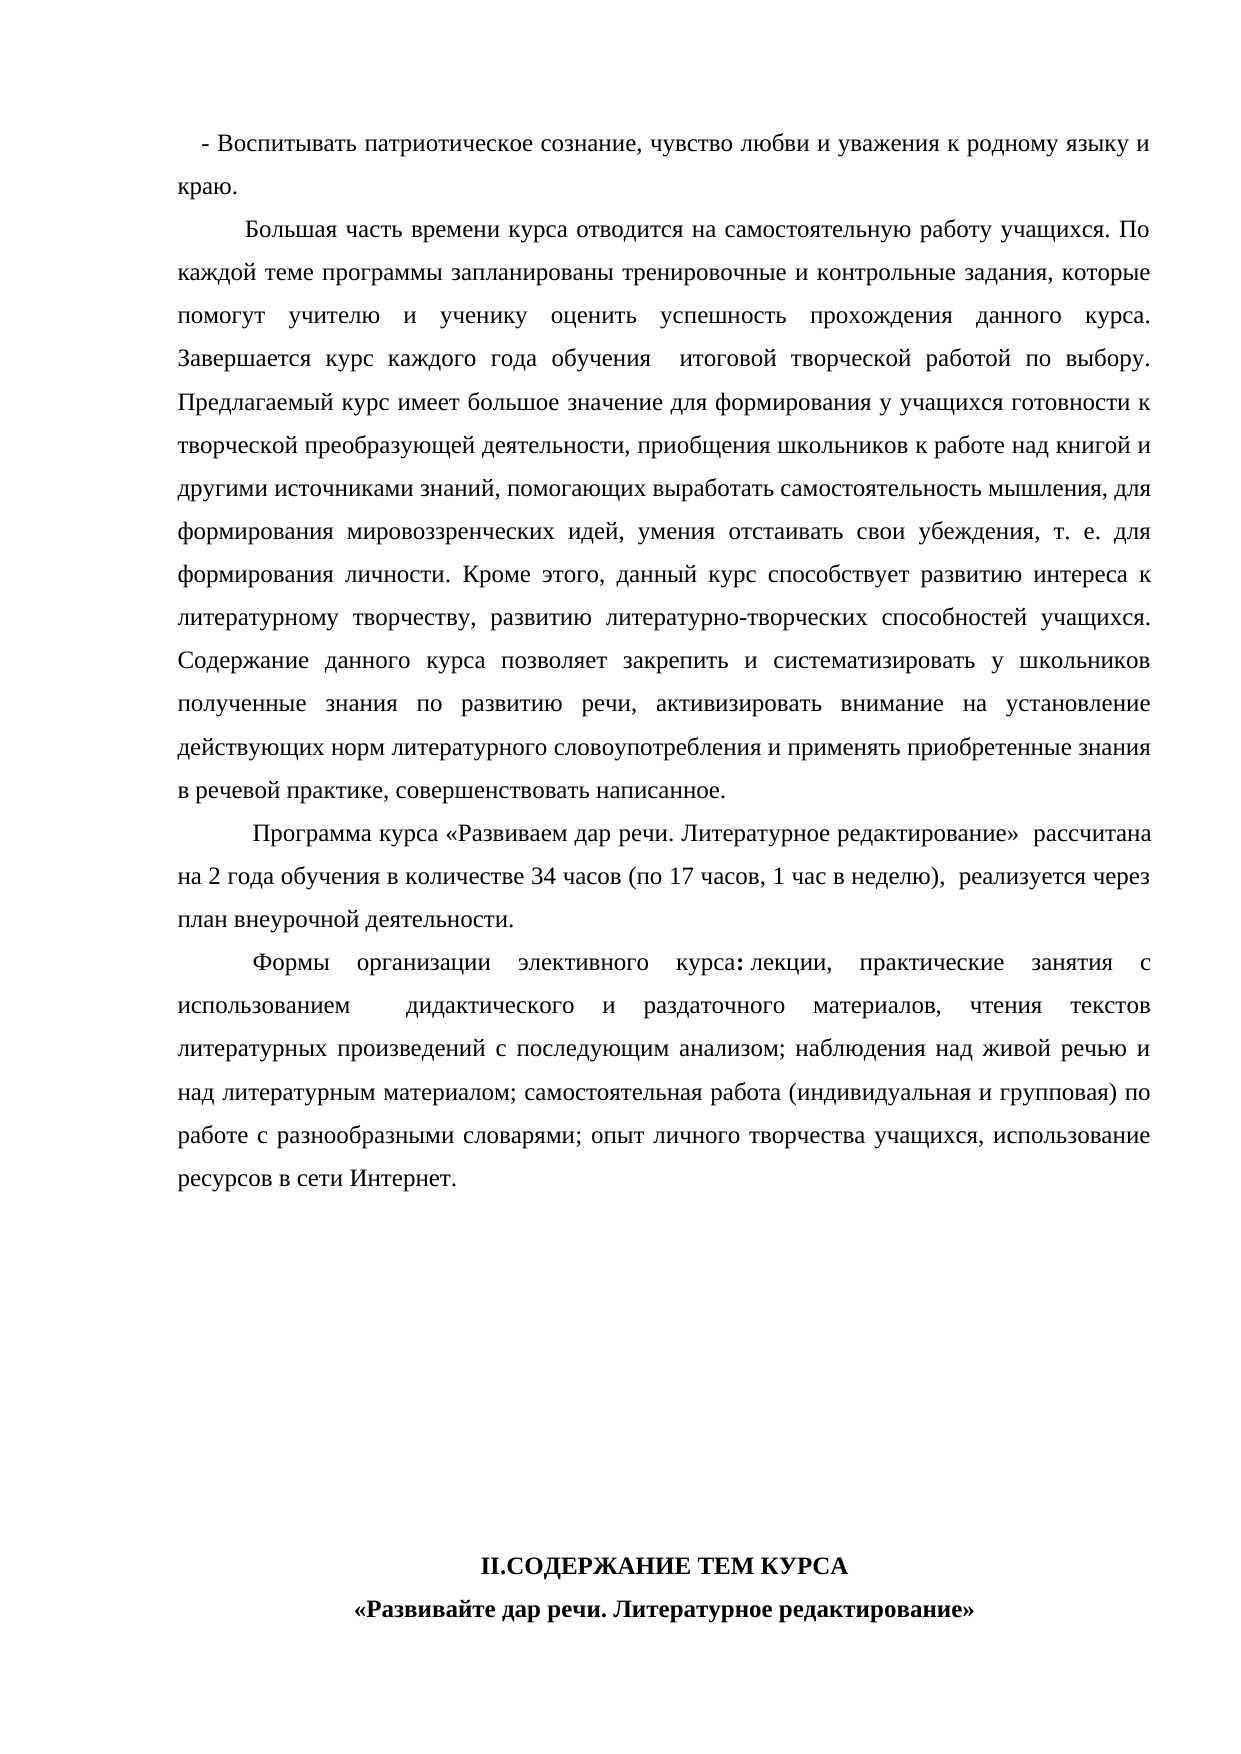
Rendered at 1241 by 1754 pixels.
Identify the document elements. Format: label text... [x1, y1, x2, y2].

text Программа курса «Развиваем дар речи. Литературное редактирование» рассчитана на 2 года обучения в количестве 34 часов (по 17 часов, 1 час в неделю), реализуется через план внеурочной деятельности. Формы организации элективного курса: лекции, практические занятия с использованием дидактического и раздаточного материалов, чтения текстов литературных произведений с последующим анализом; наблюдения над живой речью и над литературным материалом; самостоятельная работа (индивидуальная и групповая) по работе с разнообразными словарями; опыт личного творчества учащихся, использование ресурсов в сети Интернет. [177, 818, 1152, 1192]
text Большая часть времени курса отводится на самостоятельную работу учащихся. По каждой теме программы запланированы тренировочные и контрольные задания, которые помогут учителю и ученику оценить успешность прохождения данного курса. Завершается курс каждого года обучения итоговой творческой работой по выбору. Предлагаемый курс имеет большое значение для формирования у учащихся готовности к творческой преобразующей деятельности, приобщения школьников к работе над книгой и другими источниками знаний, помогающих выработать самостоятельность мышления, для формирования мировоззренческих идей, умения отстаивать свои убеждения, т. е. для формирования личности. Кроме этого, данный курс способствует развитию интереса к литературному творчеству, развитию литературно-творческих способностей учащихся. Содержание данного курса позволяет закрепить и систематизировать у школьников полученные знания по развитию речи, активизировать внимание на установление действующих норм литературного словоупотребления и применять приобретенные знания в речевой практике, совершенствовать написанное. [177, 214, 1152, 803]
text II.СОДЕРЖАНИЕ ТЕМ КУРСА [177, 1551, 1152, 1580]
text - Воспитывать патриотическое сознание, чувство любви и уважения к родному языку и краю. [177, 128, 1152, 200]
text «Развивайте дар речи. Литературное редактирование» [177, 1594, 1152, 1623]
